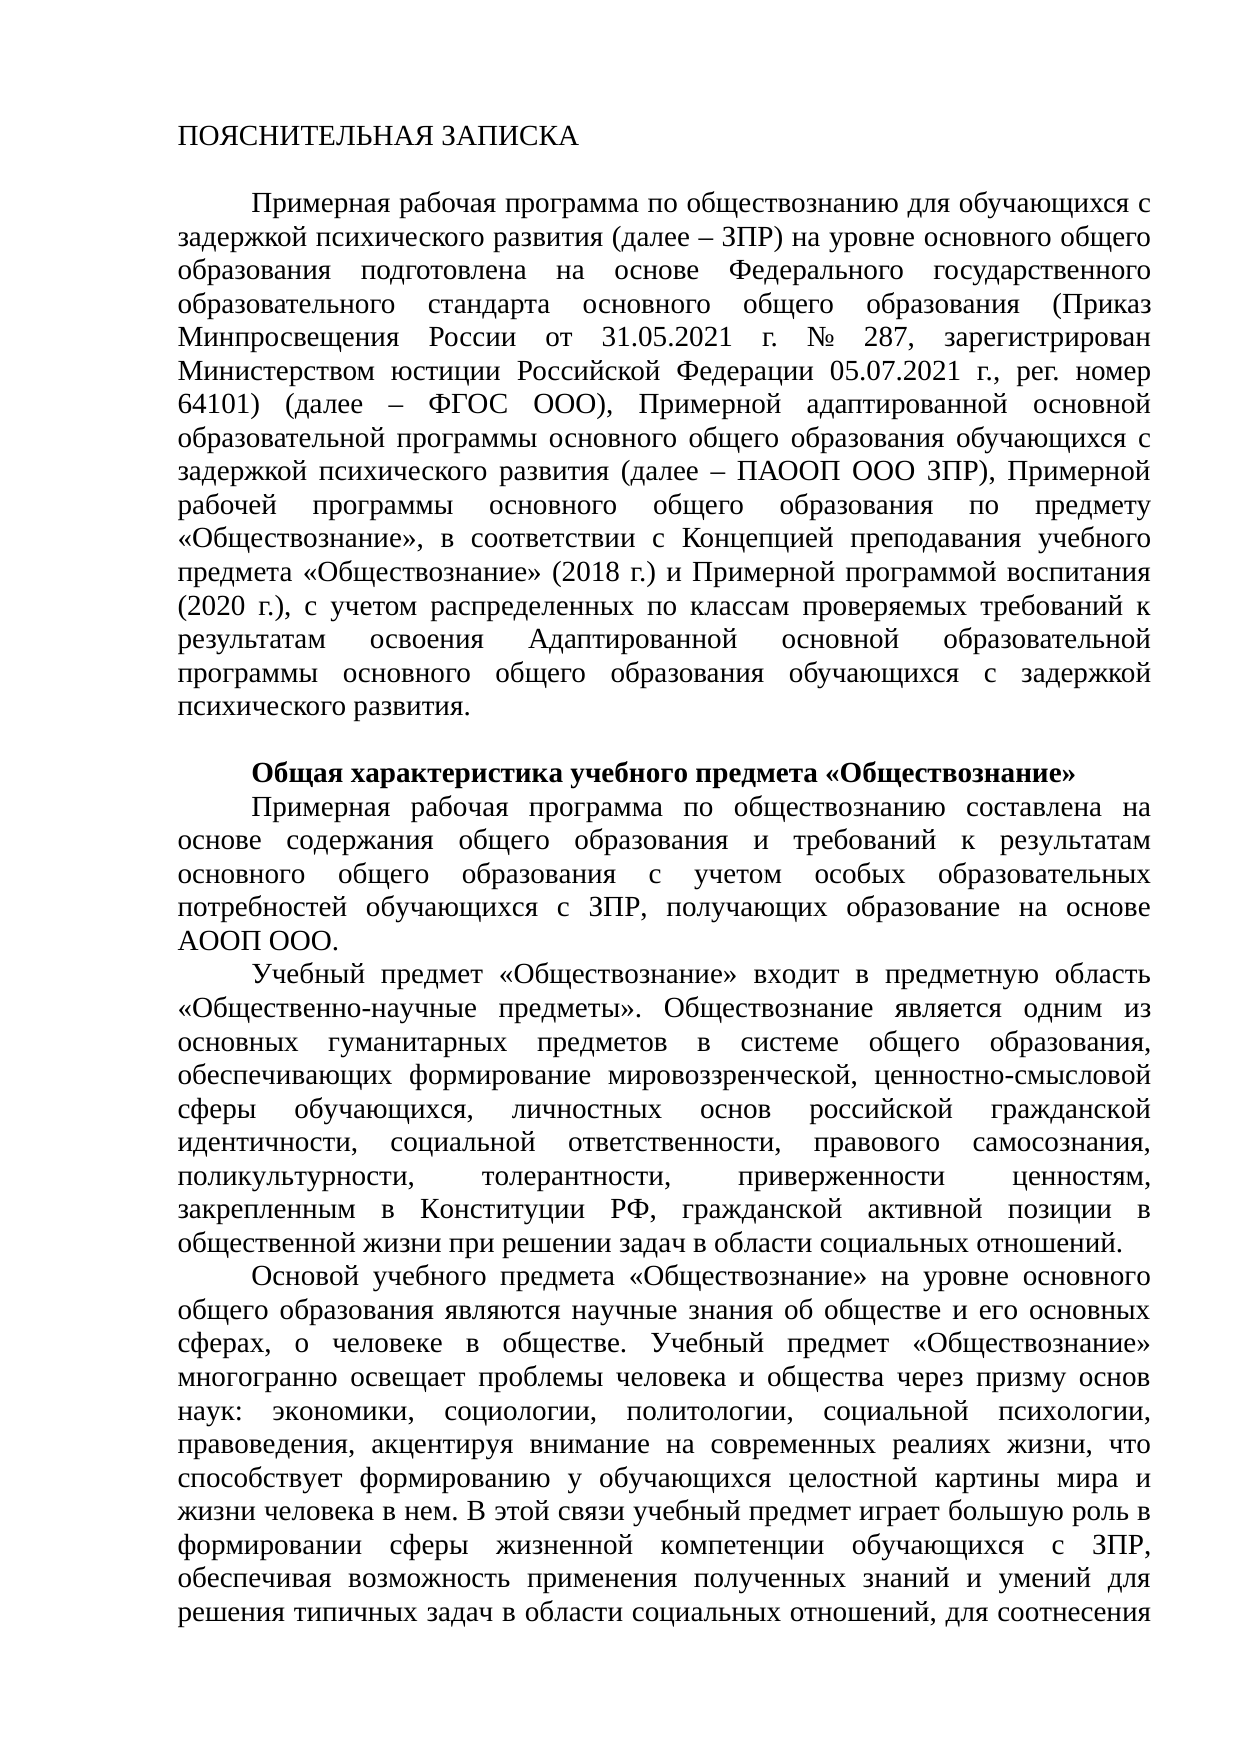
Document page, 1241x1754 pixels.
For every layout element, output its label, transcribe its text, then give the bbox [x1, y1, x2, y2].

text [177, 1258, 1152, 1627]
text Учебный предмет «Обществознание» входит в предметную область «Общественно-научные предметы». Обществознание является одним из основных гуманитарных предметов в системе общего образования, обеспечивающих формирование мировоззренческой, ценностно-смысловой сферы обучающихся, личностных основ российской гражданской идентичности, социальной ответственности, правового самосознания, поликультурности, толерантности, приверженности ценностям, закрепленным в Конституции РФ, гражданской активной позиции в общественной жизни при решении задач в области социальных отношений. [177, 957, 1152, 1258]
text Примерная рабочая программа по обществознанию для обучающихся с задержкой психического развития (далее – ЗПР) на уровне основного общего образования подготовлена на основе Федерального государственного образовательного стандарта основного общего образования (Приказ Минпросвещения России от 31.05.2021 г. № 287, зарегистрирован Министерством юстиции Российской Федерации 05.07.2021 г., рег. номер 64101) (далее – ФГОС ООО), Примерной адаптированной основной образовательной программы основного общего образования обучающихся с задержкой психического развития (далее – ПАООП ООО ЗПР), Примерной рабочей программы основного общего образования по предмету «Обществознание», в соответствии с Концепцией преподавания учебного предмета «Обществознание» (2018 г.) и Примерной программой воспитания (2020 г.), с учетом распределенных по классам проверяемых требований к результатам освоения Адаптированной основной образовательной программы основного общего образования обучающихся с задержкой психического развития. [177, 185, 1152, 722]
text Общая характеристика учебного предмета «Обществознание» [177, 755, 1152, 789]
text ПОЯСНИТЕЛЬНАЯ ЗАПИСКА [177, 118, 1152, 152]
text Примерная рабочая программа по обществознанию составлена на основе содержания общего образования и требований к результатам основного общего образования с учетом особых образовательных потребностей обучающихся с ЗПР, получающих образование на основе АООП ООО. [177, 789, 1152, 957]
